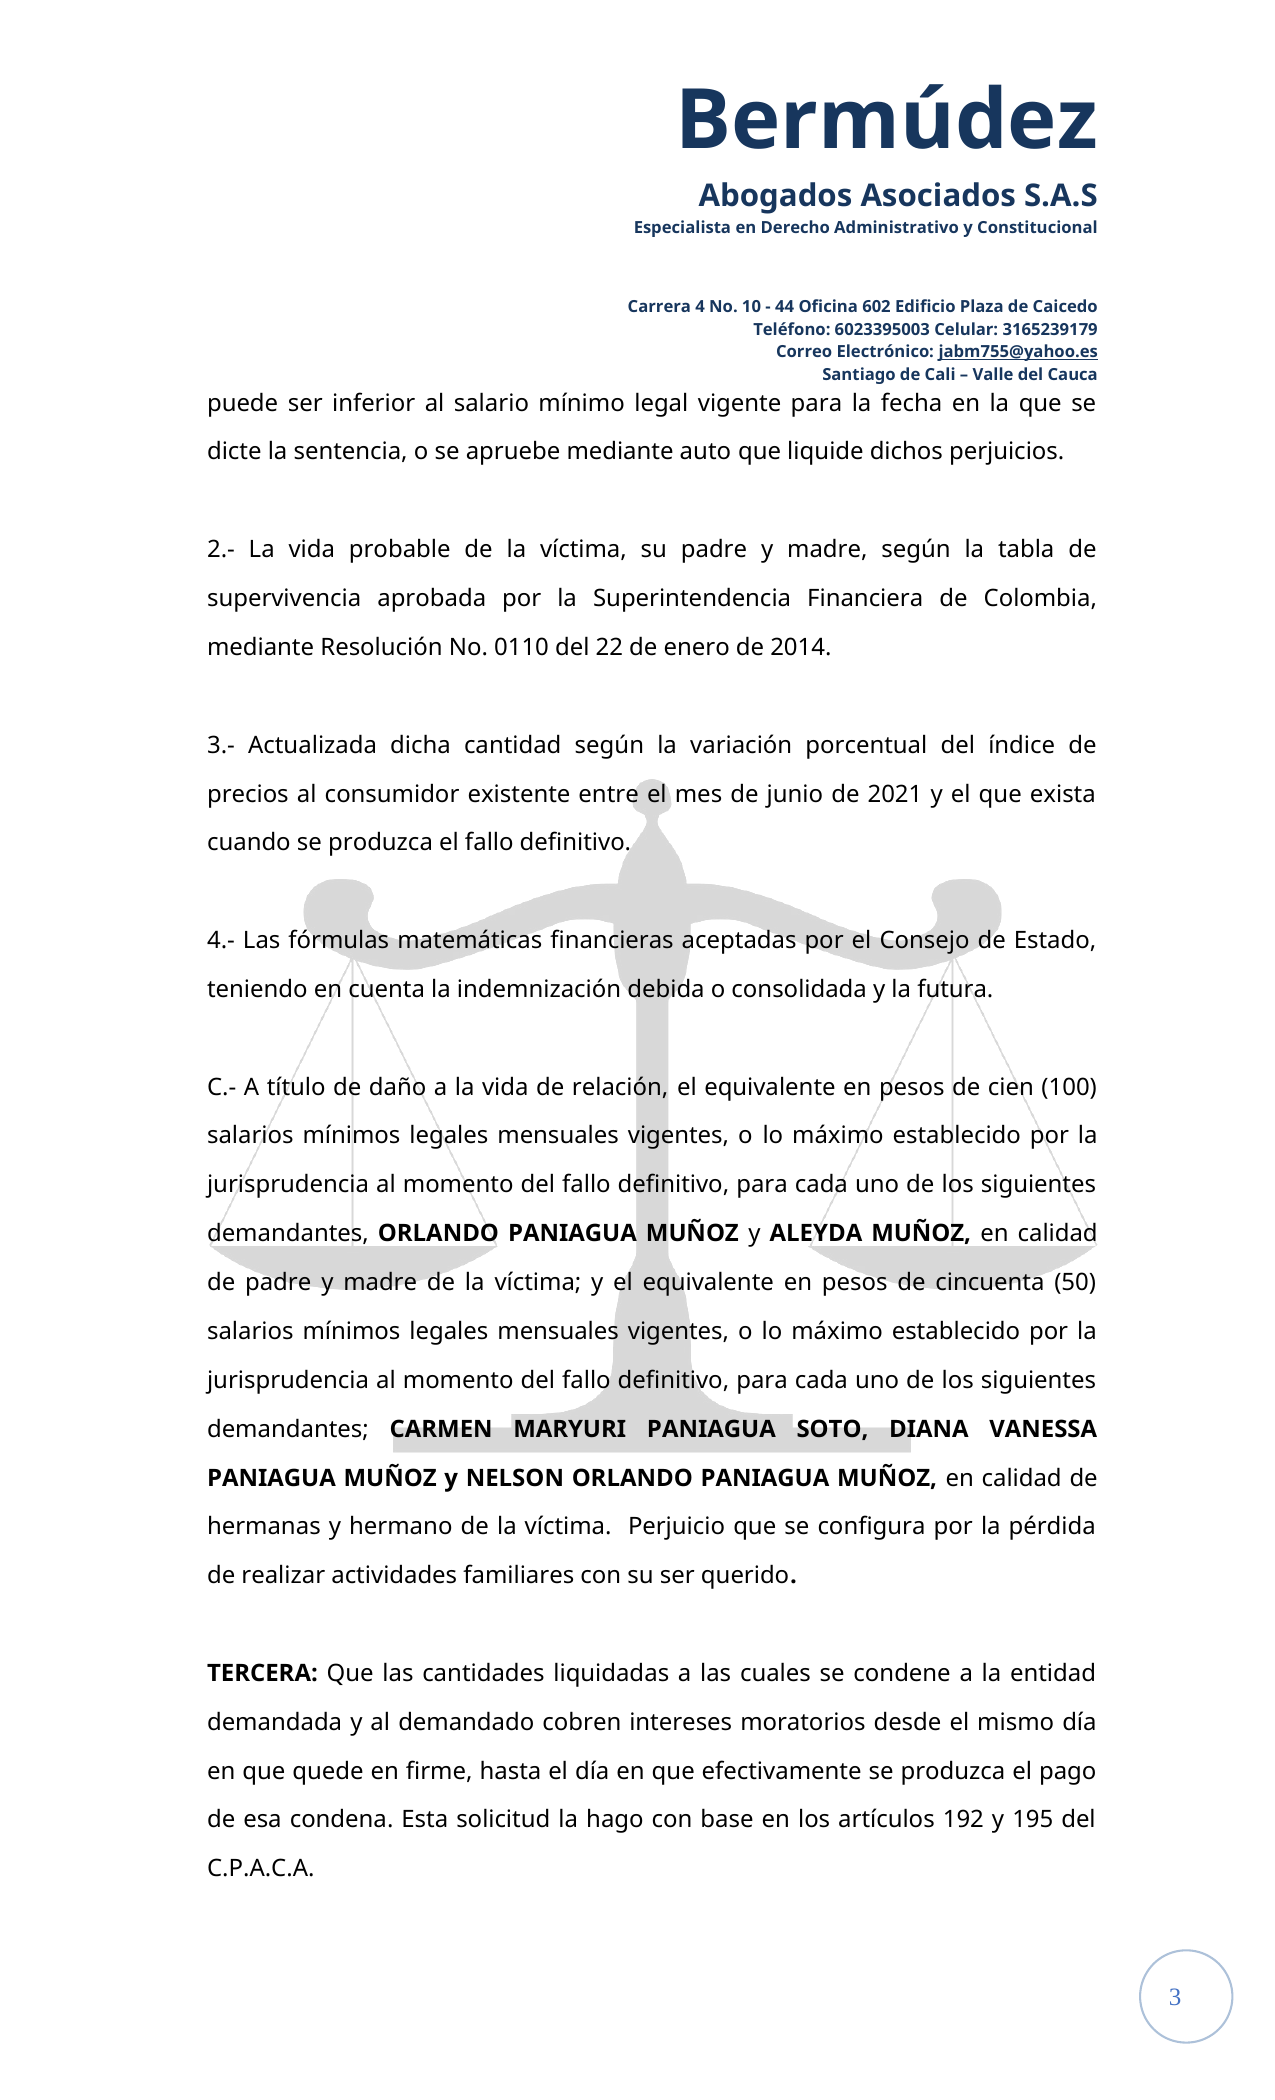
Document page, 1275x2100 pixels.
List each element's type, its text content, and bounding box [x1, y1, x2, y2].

text TERCERA: Que las cantidades liquidadas a las cuales se condene a la entidad demandada y al demandado cobren intereses moratorios desde el mismo día en que quede en firme, hasta el día en que efectivamente se produzca el pago de esa condena. Esta solicitud la hago con base en los artículos 192 y 195 del C.P.A.C.A. [207, 1656, 1098, 1884]
text C.- A título de daño a la vida de relación, el equivalente en pesos de cien (100) salarios mínimos legales mensuales vigentes, o lo máximo establecido por la jurisprudencia al momento del fallo definitivo, para cada uno de los siguientes demandantes, ORLANDO PANIAGUA MUÑOZ y ALEYDA MUÑOZ, en calidad de padre y madre de la víctima; y el equivalente en pesos de cincuenta (50) salarios mínimos legales mensuales vigentes, o lo máximo establecido por la jurisprudencia al momento del fallo definitivo, para cada uno de los siguientes demandantes; CARMEN MARYURI PANIAGUA SOTO, DIANA VANESSA PANIAGUA MUÑOZ y NELSON ORLANDO PANIAGUA MUÑOZ, en calidad de hermanas y hermano de la víctima. Perjuicio que se configura por la pérdida de realizar actividades familiares con su ser querido. [207, 1069, 1098, 1591]
text 3.- Actualizada dicha cantidad según la variación porcentual del índice de precios al consumidor existente entre el mes de junio de 2021 y el que exista cuando se produzca el fallo definitivo. [207, 727, 1098, 858]
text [207, 386, 1098, 467]
text 2.- La vida probable de la víctima, su padre y madre, según la tabla de supervivencia aprobada por la Superintendencia Financiera de Colombia, mediante Resolución No. 0110 del 22 de enero de 2014. [207, 532, 1098, 662]
text 4.- Las fórmulas matemáticas financieras aceptadas por el Consejo de Estado, teniendo en cuenta la indemnización debida o consolidada y la futura. [207, 923, 1098, 1004]
